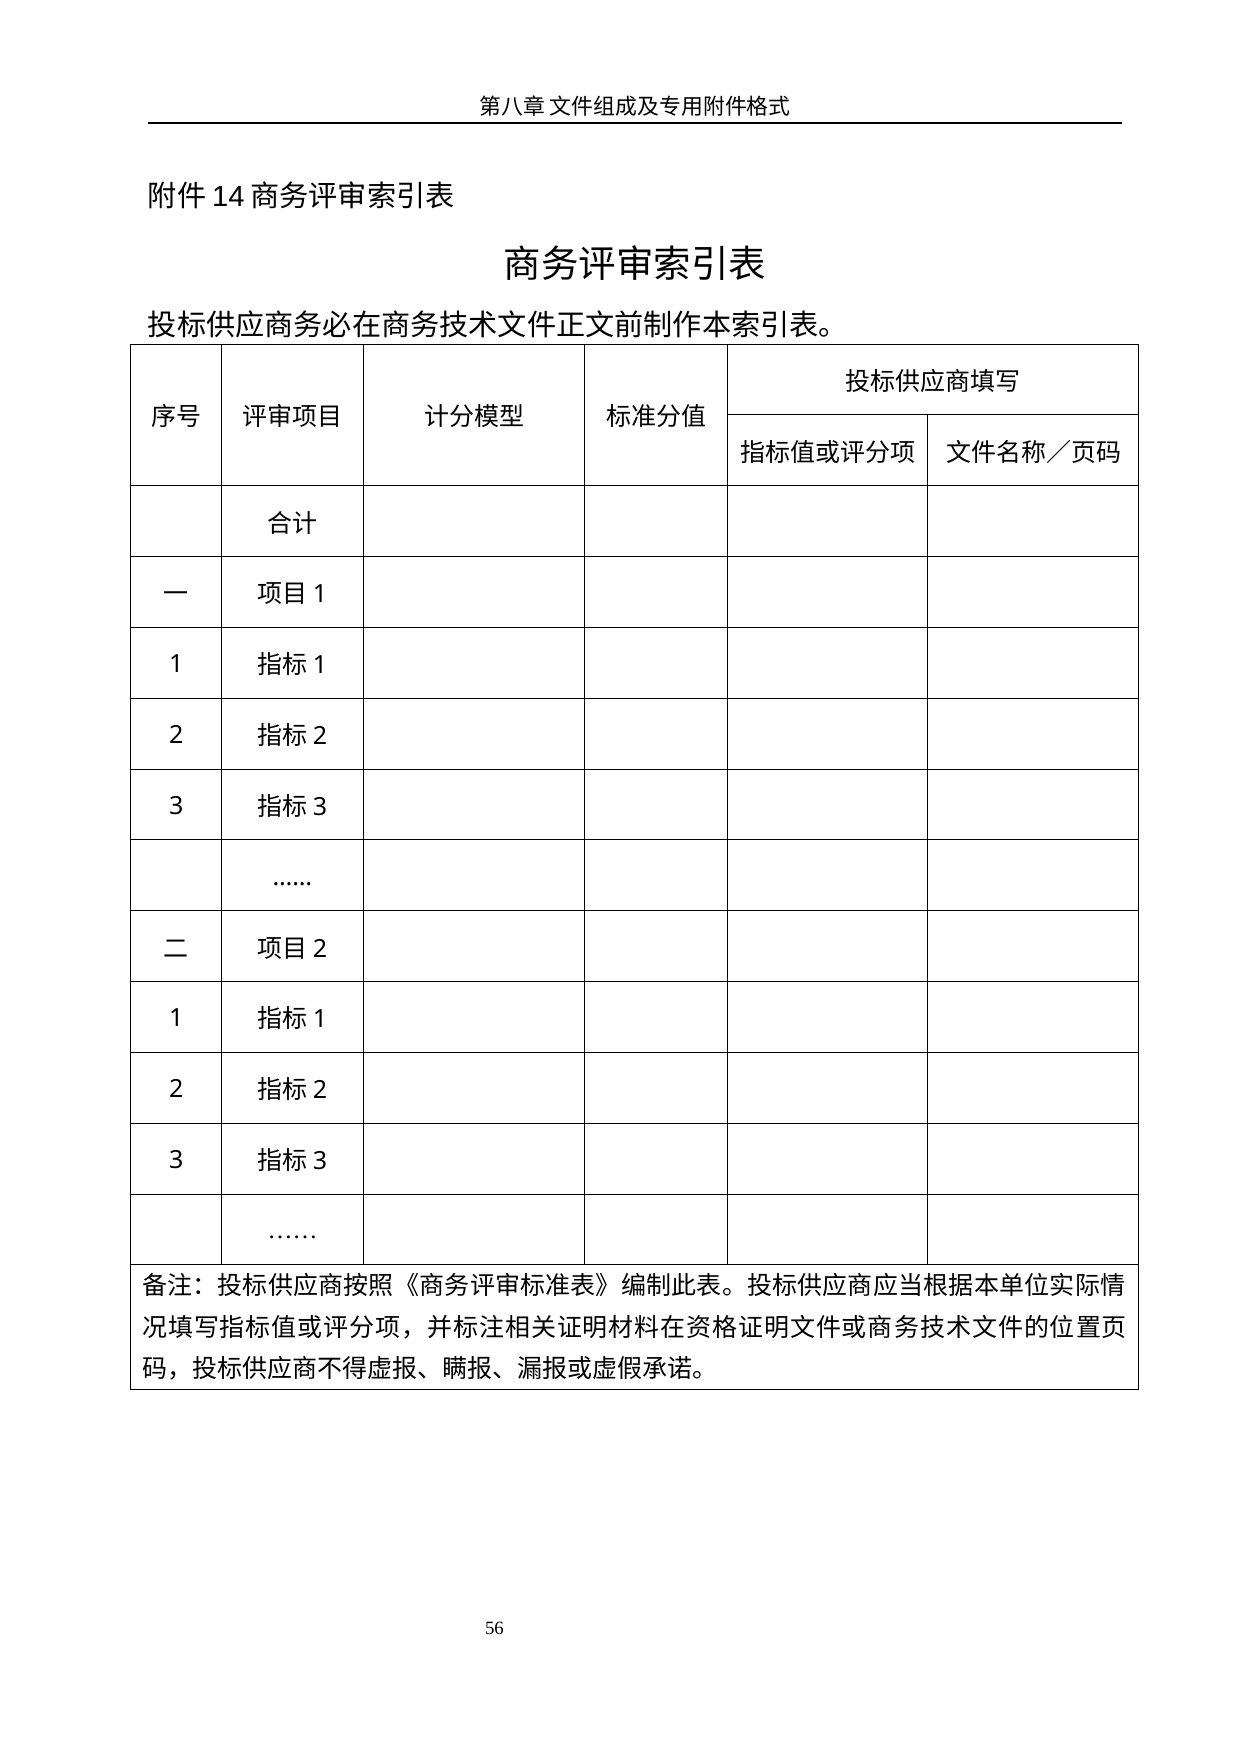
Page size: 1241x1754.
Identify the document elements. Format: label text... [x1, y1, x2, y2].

table_cell [364, 911, 584, 981]
table_cell 二 [131, 911, 221, 981]
text 商务评审索引表 [148, 231, 1122, 289]
table_cell [131, 486, 221, 556]
table_cell [131, 1195, 221, 1264]
table_cell 2 [131, 699, 221, 768]
table_cell …… [222, 840, 363, 910]
table_cell 2 [131, 1053, 221, 1123]
table_cell [585, 628, 727, 698]
table_cell [928, 628, 1138, 698]
table_cell [364, 1053, 584, 1123]
table_cell [585, 911, 727, 981]
table_cell [364, 628, 584, 698]
table_cell 指标1 [222, 982, 363, 1052]
table_cell [928, 1195, 1138, 1264]
table_cell [364, 486, 584, 556]
table_cell [728, 982, 927, 1052]
table_cell 指标2 [222, 699, 363, 768]
table_cell [928, 557, 1138, 627]
table_header 计分模型 [364, 345, 584, 485]
table_cell [728, 770, 927, 839]
table_cell 项目1 [222, 557, 363, 627]
table_cell [585, 840, 727, 910]
table_cell [585, 770, 727, 839]
table_cell [928, 1124, 1138, 1193]
table_cell 指标3 [222, 770, 363, 839]
table_header 评审项目 [222, 345, 363, 485]
table_cell [728, 628, 927, 698]
table_cell [364, 840, 584, 910]
subtitle 附件14商务评审索引表 [148, 160, 1122, 218]
table_cell [928, 982, 1138, 1052]
table_cell [928, 699, 1138, 768]
table_cell 一 [131, 557, 221, 627]
table_cell [585, 557, 727, 627]
table_cell [585, 1053, 727, 1123]
table_cell [928, 911, 1138, 981]
table_cell [928, 1053, 1138, 1123]
table_cell 合计 [222, 486, 363, 556]
table_cell [928, 770, 1138, 839]
table_cell [728, 699, 927, 768]
table_cell 3 [131, 1124, 221, 1193]
table_cell [585, 699, 727, 768]
table_cell [364, 982, 584, 1052]
table_cell 项目2 [222, 911, 363, 981]
table_cell [728, 557, 927, 627]
table_cell [364, 1195, 584, 1264]
table_cell [364, 557, 584, 627]
table_cell [728, 911, 927, 981]
table_cell …… [222, 1195, 363, 1264]
table_header 投标供应商填写 [728, 345, 1138, 414]
table_cell [585, 486, 727, 556]
table_cell [131, 840, 221, 910]
table_cell [364, 699, 584, 768]
table_cell 文件名称∕页码 [928, 415, 1138, 485]
table_header 序号 [131, 345, 221, 485]
table_cell [364, 770, 584, 839]
table_cell [728, 1124, 927, 1193]
table_cell 指标1 [222, 628, 363, 698]
table_cell [585, 1195, 727, 1264]
table_cell [585, 1124, 727, 1193]
table_cell [728, 1053, 927, 1123]
table_cell 1 [131, 982, 221, 1052]
table_cell [928, 840, 1138, 910]
table_cell [728, 840, 927, 910]
table_cell [928, 486, 1138, 556]
table_cell [364, 1124, 584, 1193]
table_cell [728, 486, 927, 556]
table_cell 1 [131, 628, 221, 698]
table_cell 指标值或评分项 [728, 415, 927, 485]
table_cell 指标2 [222, 1053, 363, 1123]
table_cell [728, 1195, 927, 1264]
table_cell 3 [131, 770, 221, 839]
text 投标供应商务必在商务技术文件正文前制作本索引表。 [148, 302, 1122, 343]
table_cell 备注：投标供应商按照《商务评审标准表》编制此表。投标供应商应当根据本单位实际情况填写指标值或评分项，并标注相关证明材料在资格证明文件或商务技术文件的位置页码，投标供应商不得虚报、瞒报、漏报或虚假承诺。 [131, 1265, 1138, 1389]
table_cell 指标3 [222, 1124, 363, 1193]
table_header 标准分值 [585, 345, 727, 485]
table_cell [585, 982, 727, 1052]
